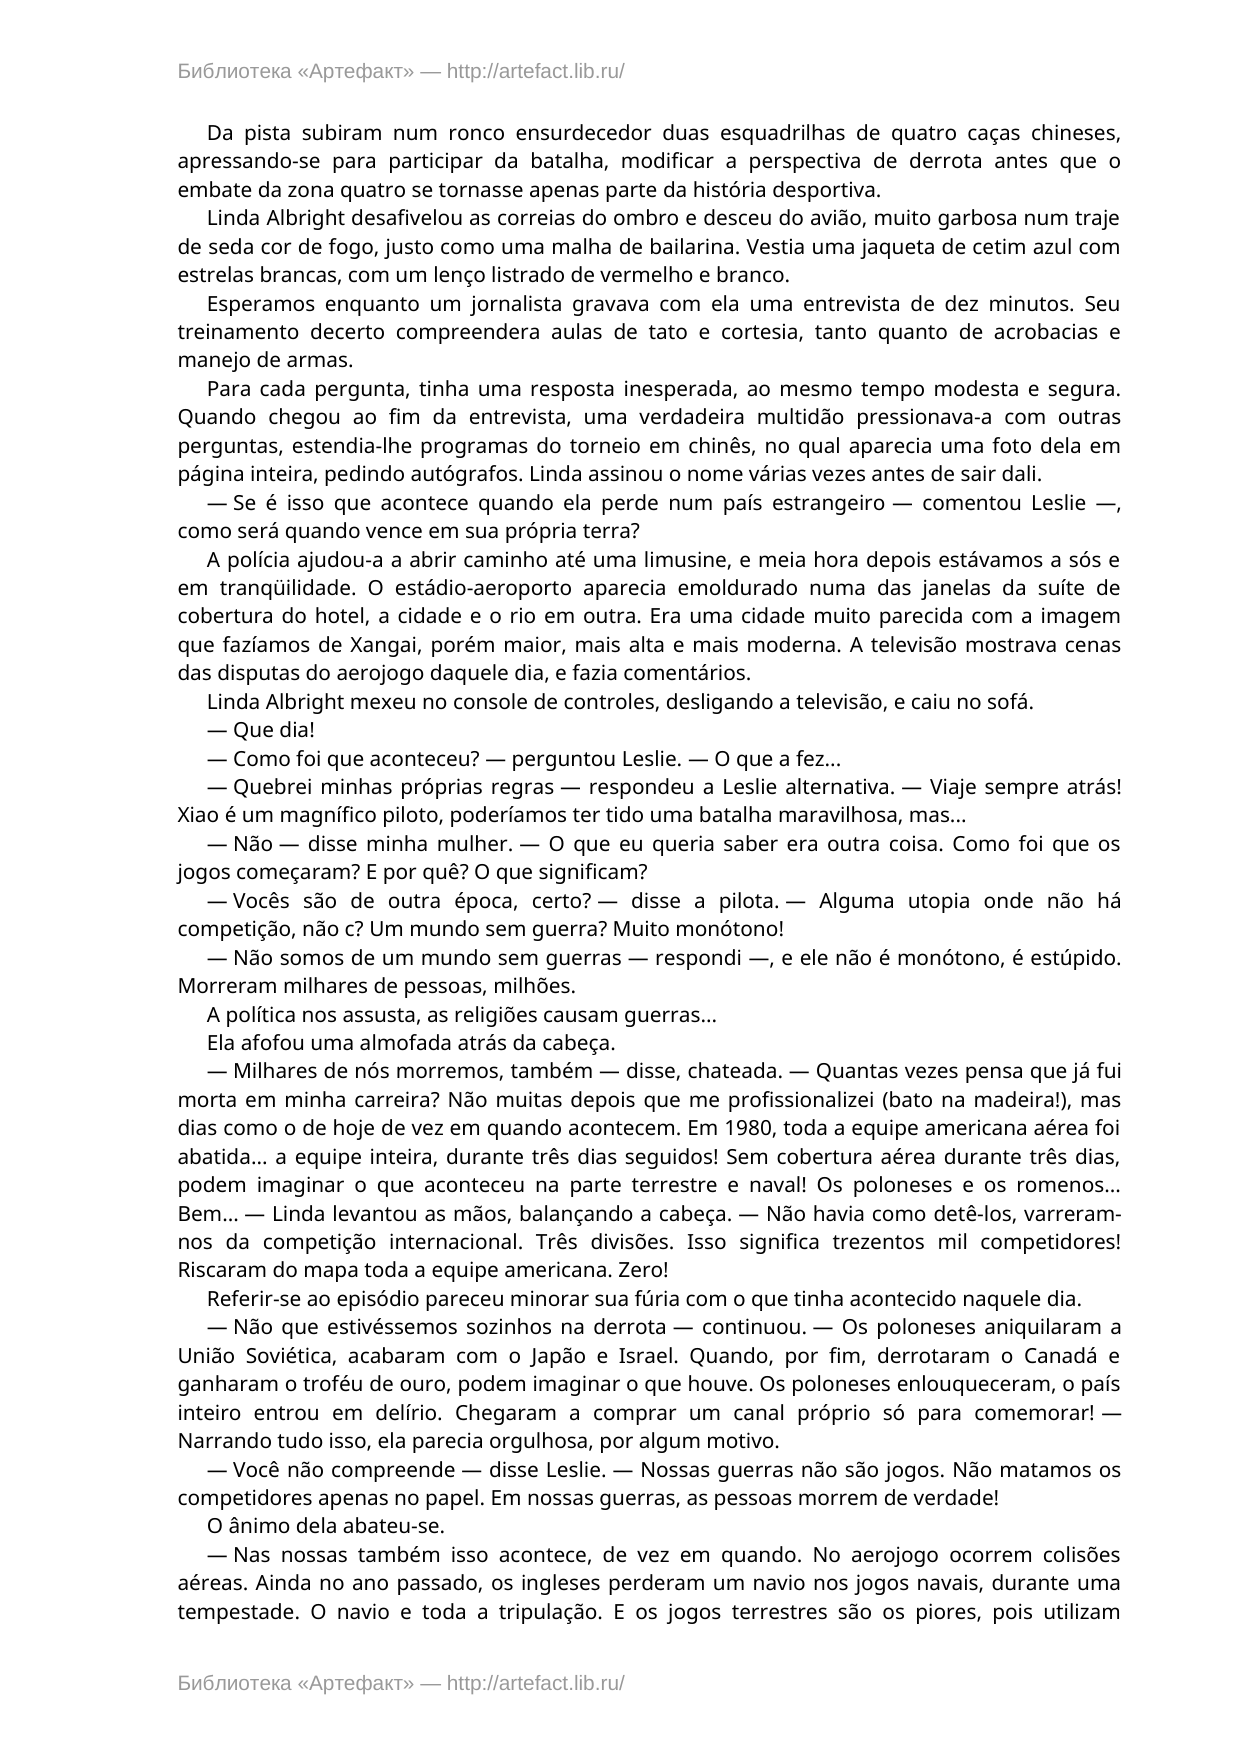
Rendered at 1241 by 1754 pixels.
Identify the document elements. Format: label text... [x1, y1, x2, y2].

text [177, 1540, 1122, 1625]
text Da pista subiram num ronco ensurdecedor duas esquadrilhas de quatro caças chineses, apressando-se para participar da batalha, modificar a perspectiva de derrota antes que o embate da zona quatro se tornasse apenas parte da história desportiva. [177, 118, 1122, 203]
text — Não — disse minha mulher. — O que eu queria saber era outra coisa. Como foi que os jogos começaram? E por quê? O que significam? [177, 829, 1122, 886]
text — Quebrei minhas próprias regras — respondeu a Leslie alternativa. — Viaje sempre atrás! Xiao é um magnífico piloto, poderíamos ter tido uma batalha maravilhosa, mas... [177, 772, 1122, 829]
text — Vocês são de outra época, certo? — disse a pilota. — Alguma utopia onde não há competição, não c? Um mundo sem guerra? Muito monótono! [177, 886, 1122, 943]
text — Se é isso que acontece quando ela perde num país estrangeiro — comentou Leslie —, como será quando vence em sua própria terra? [177, 488, 1122, 545]
text Referir-se ao episódio pareceu minorar sua fúria com o que tinha acontecido naquele dia. [177, 1284, 1122, 1312]
text — Não somos de um mundo sem guerras — respondi —, e ele não é monótono, é estúpido. Morreram milhares de pessoas, milhões. [177, 943, 1122, 1000]
text A política nos assusta, as religiões causam guerras... [177, 1000, 1122, 1028]
text O ânimo dela abateu-se. [177, 1512, 1122, 1540]
text — Você não compreende — disse Leslie. — Nossas guerras não são jogos. Não matamos os competidores apenas no papel. Em nossas guerras, as pessoas morrem de verdade! [177, 1455, 1122, 1512]
text — Como foi que aconteceu? — perguntou Leslie. — O que a fez... [177, 744, 1122, 772]
text Para cada pergunta, tinha uma resposta inesperada, ao mesmo tempo modesta e segura. Quando chegou ao fim da entrevista, uma verdadeira multidão pressionava-a com outras perguntas, estendia-lhe programas do torneio em chinês, no qual aparecia uma foto dela em página inteira, pedindo autógrafos. Linda assinou o nome várias vezes antes de sair dali. [177, 374, 1122, 488]
text Linda Albright mexeu no console de controles, desligando a televisão, e caiu no sofá. [177, 687, 1122, 715]
text Esperamos enquanto um jornalista gravava com ela uma entrevista de dez minutos. Seu treinamento decerto compreendera aulas de tato e cortesia, tanto quanto de acrobacias e manejo de armas. [177, 289, 1122, 374]
text Ela afofou uma almofada atrás da cabeça. [177, 1028, 1122, 1057]
text A polícia ajudou-a a abrir caminho até uma limusine, e meia hora depois estávamos a sós e em tranqüilidade. O estádio-aeroporto aparecia emoldurado numa das janelas da suíte de cobertura do hotel, a cidade e o rio em outra. Era uma cidade muito parecida com a imagem que fazíamos de Xangai, porém maior, mais alta e mais moderna. A televisão mostrava cenas das disputas do aerojogo daquele dia, e fazia comentários. [177, 545, 1122, 687]
text Linda Albright desafivelou as correias do ombro e desceu do avião, muito garbosa num traje de seda cor de fogo, justo como uma malha de bailarina. Vestia uma jaqueta de cetim azul com estrelas brancas, com um lenço listrado de vermelho e branco. [177, 203, 1122, 289]
text — Milhares de nós morremos, também — disse, chateada. — Quantas vezes pensa que já fui morta em minha carreira? Não muitas depois que me profissionalizei (bato na madeira!), mas dias como o de hoje de vez em quando acontecem. Em 1980, toda a equipe americana aérea foi abatida... a equipe inteira, durante três dias seguidos! Sem cobertura aérea durante três dias, podem imaginar o que aconteceu na parte terrestre e naval! Os poloneses e os romenos... Bem... — Linda levantou as mãos, balançando a cabeça. — Não havia como detê-los, varreram-nos da competição internacional. Três divisões. Isso significa trezentos mil competidores! Riscaram do mapa toda a equipe americana. Zero! [177, 1057, 1122, 1284]
text — Não que estivéssemos sozinhos na derrota — continuou. — Os poloneses aniquilaram a União Soviética, acabaram com o Japão e Israel. Quando, por fim, derrotaram o Canadá e ganharam o troféu de ouro, podem imaginar o que houve. Os poloneses enlouqueceram, o país inteiro entrou em delírio. Chegaram a comprar um canal próprio só para comemorar! — Narrando tudo isso, ela parecia orgulhosa, por algum motivo. [177, 1312, 1122, 1455]
text — Que dia! [177, 715, 1122, 744]
